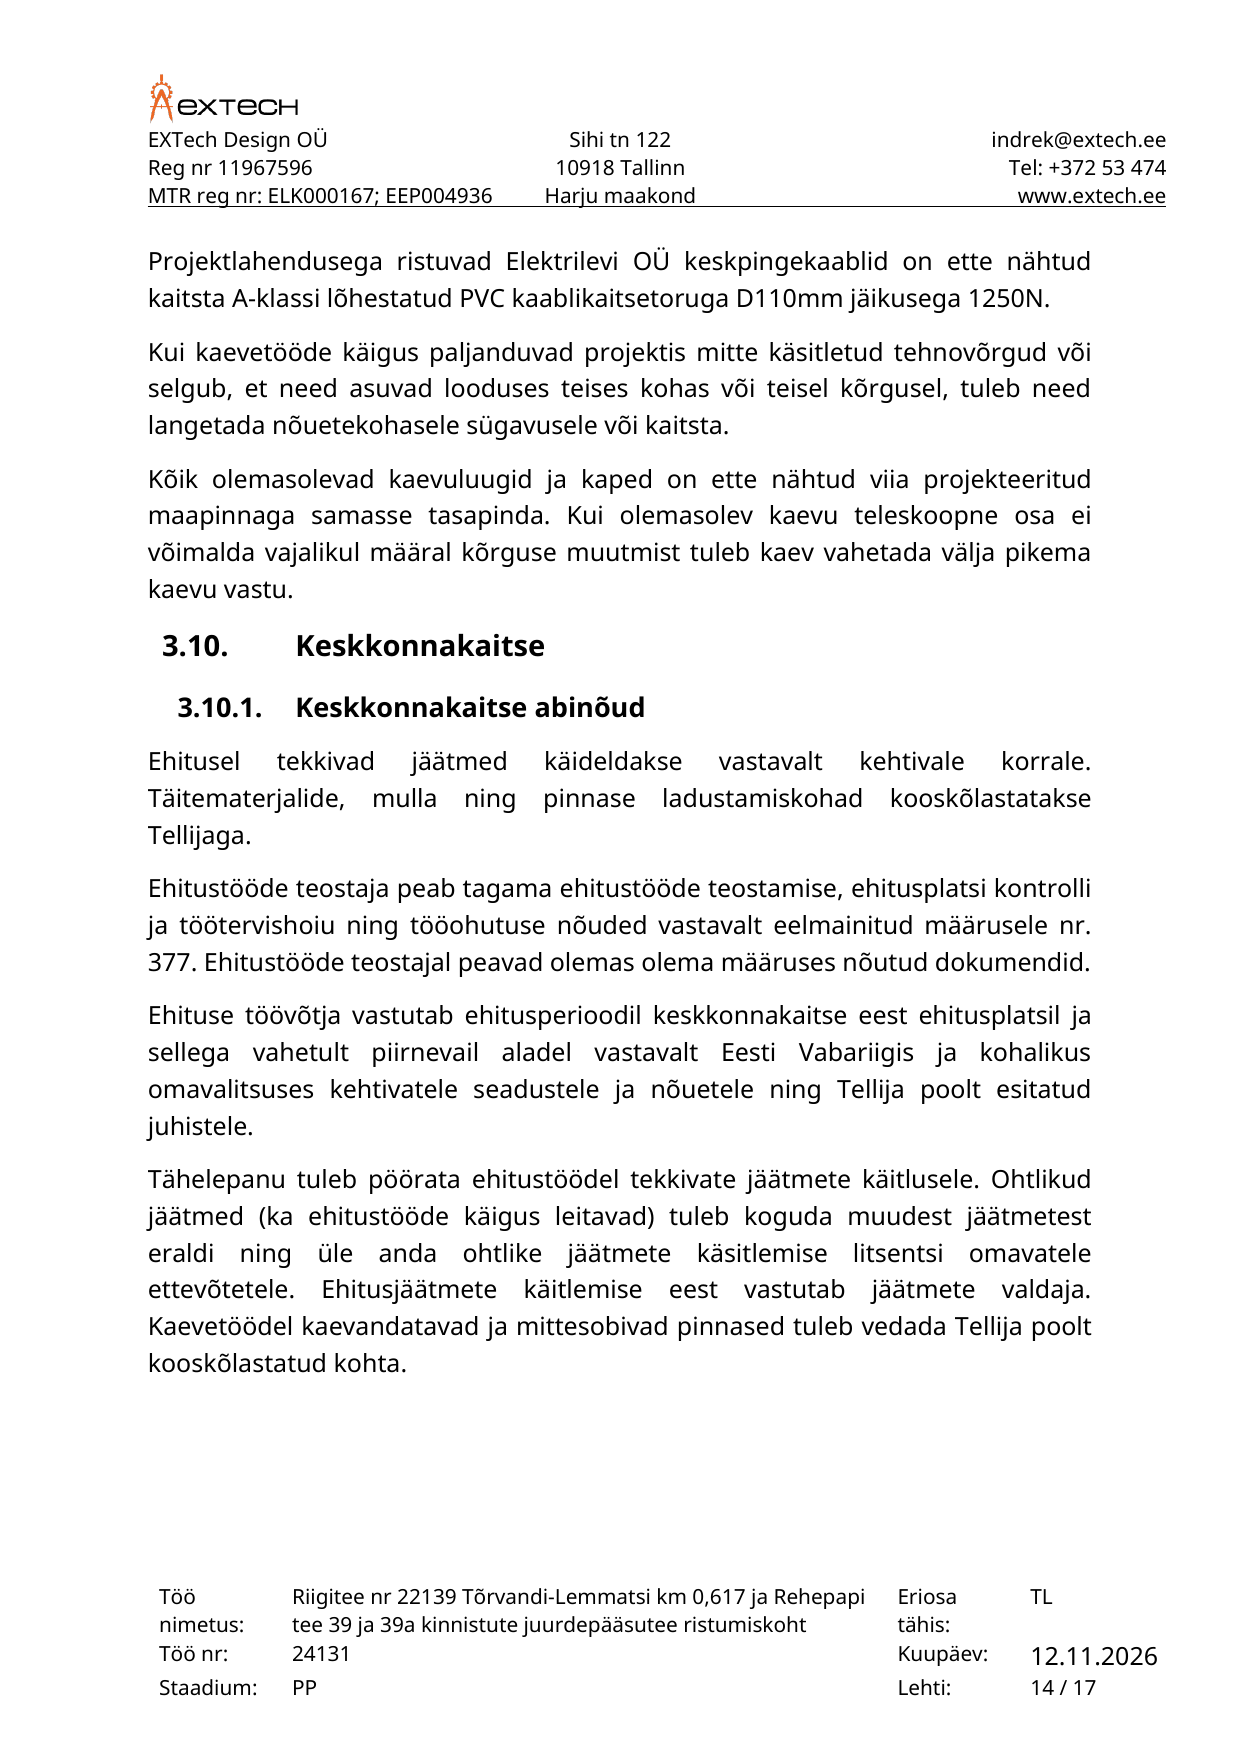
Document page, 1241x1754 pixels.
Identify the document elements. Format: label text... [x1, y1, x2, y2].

text Tähelepanu tuleb pöörata ehitustöödel tekkivate jäätmete käitlusele. Ohtlikud jäätmed (ka ehitustööde käigus leitavad) tuleb koguda muudest jäätmetest eraldi ning üle anda ohtlike jäätmete käsitlemise litsentsi omavatele ettevõtetele. Ehitusjäätmete käitlemise eest vastutab jäätmete valdaja. Kaevetöödel kaevandatavad ja mittesobivad pinnased tuleb vedada Tellija poolt kooskõlastatud kohta. [148, 1162, 1093, 1379]
text Kõik olemasolevad kaevuluugid ja kaped on ette nähtud viia projekteeritud maapinnaga samasse tasapinda. Kui olemasolev kaevu teleskoopne osa ei võimalda vajalikul määral kõrguse muutmist tuleb kaev vahetada välja pikema kaevu vastu. [148, 461, 1093, 606]
subtitle Keskkonnakaitse [162, 625, 1093, 665]
text Ehitustööde teostaja peab tagama ehitustööde teostamise, ehitusplatsi kontrolli ja töötervishoiu ning tööohutuse nõuded vastavalt eelmainitud määrusele nr. 377. Ehitustööde teostajal peavad olemas olema määruses nõutud dokumendid. [148, 871, 1093, 978]
picture [147, 73, 300, 125]
text Ehitusel tekkivad jäätmed käideldakse vastavalt kehtivale korrale. Täitematerjalide, mulla ning pinnase ladustamiskohad kooskõlastatakse Tellijaga. [148, 744, 1093, 852]
text Projektlahendusega ristuvad Elektrilevi OÜ keskpingekaablid on ette nähtud kaitsta A-klassi lõhestatud PVC kaablikaitsetoruga D110mm jäikusega 1250N. [148, 244, 1093, 315]
text Ehituse töövõtja vastutab ehitusperioodil keskkonnakaitse eest ehitusplatsil ja sellega vahetult piirnevail aladel vastavalt Eesti Vabariigis ja kohalikus omavalitsuses kehtivatele seadustele ja nõuetele ning Tellija poolt esitatud juhistele. [148, 998, 1093, 1142]
text Kui kaevetööde käigus paljanduvad projektis mitte käsitletud tehnovõrgud või selgub, et need asuvad looduses teises kohas või teisel kõrgusel, tuleb need langetada nõuetekohasele sügavusele või kaitsta. [148, 334, 1093, 442]
subtitle Keskkonnakaitse abinõud [177, 689, 1093, 726]
